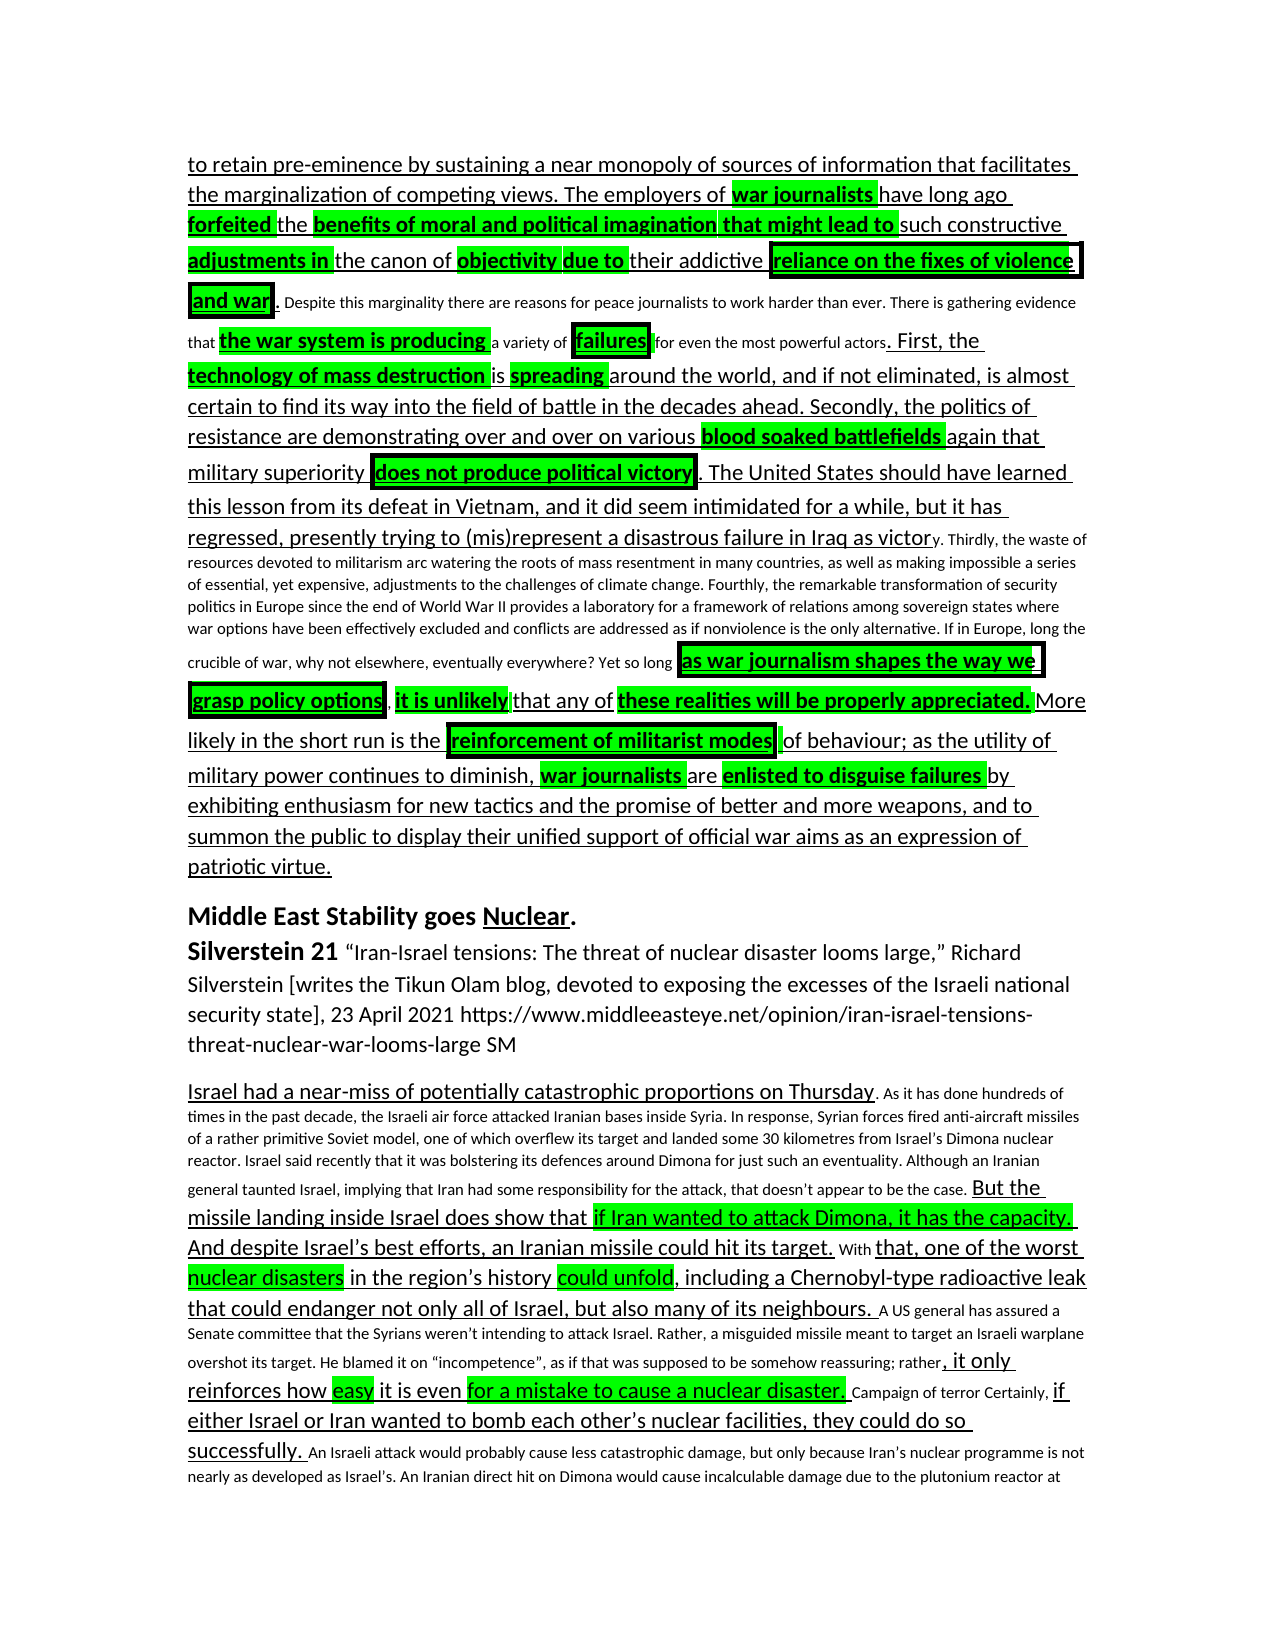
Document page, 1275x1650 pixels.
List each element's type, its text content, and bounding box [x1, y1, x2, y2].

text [187, 1289, 1087, 1486]
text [187, 150, 1087, 880]
text Silverstein 21 “Iran-Israel tensions: The threat of nuclear disaster looms large,” Richard Silverstein [writes the Tikun Olam blog, devoted to exposing the excesses of the Israeli national security state], 23 April 2021 https://www.middleeasteye.net/opinion/iran-israel-tensions-threat-nuclear-war-looms-large SM [187, 934, 1087, 1058]
subtitle Middle East Stability goes Nuclear. [187, 899, 1087, 932]
